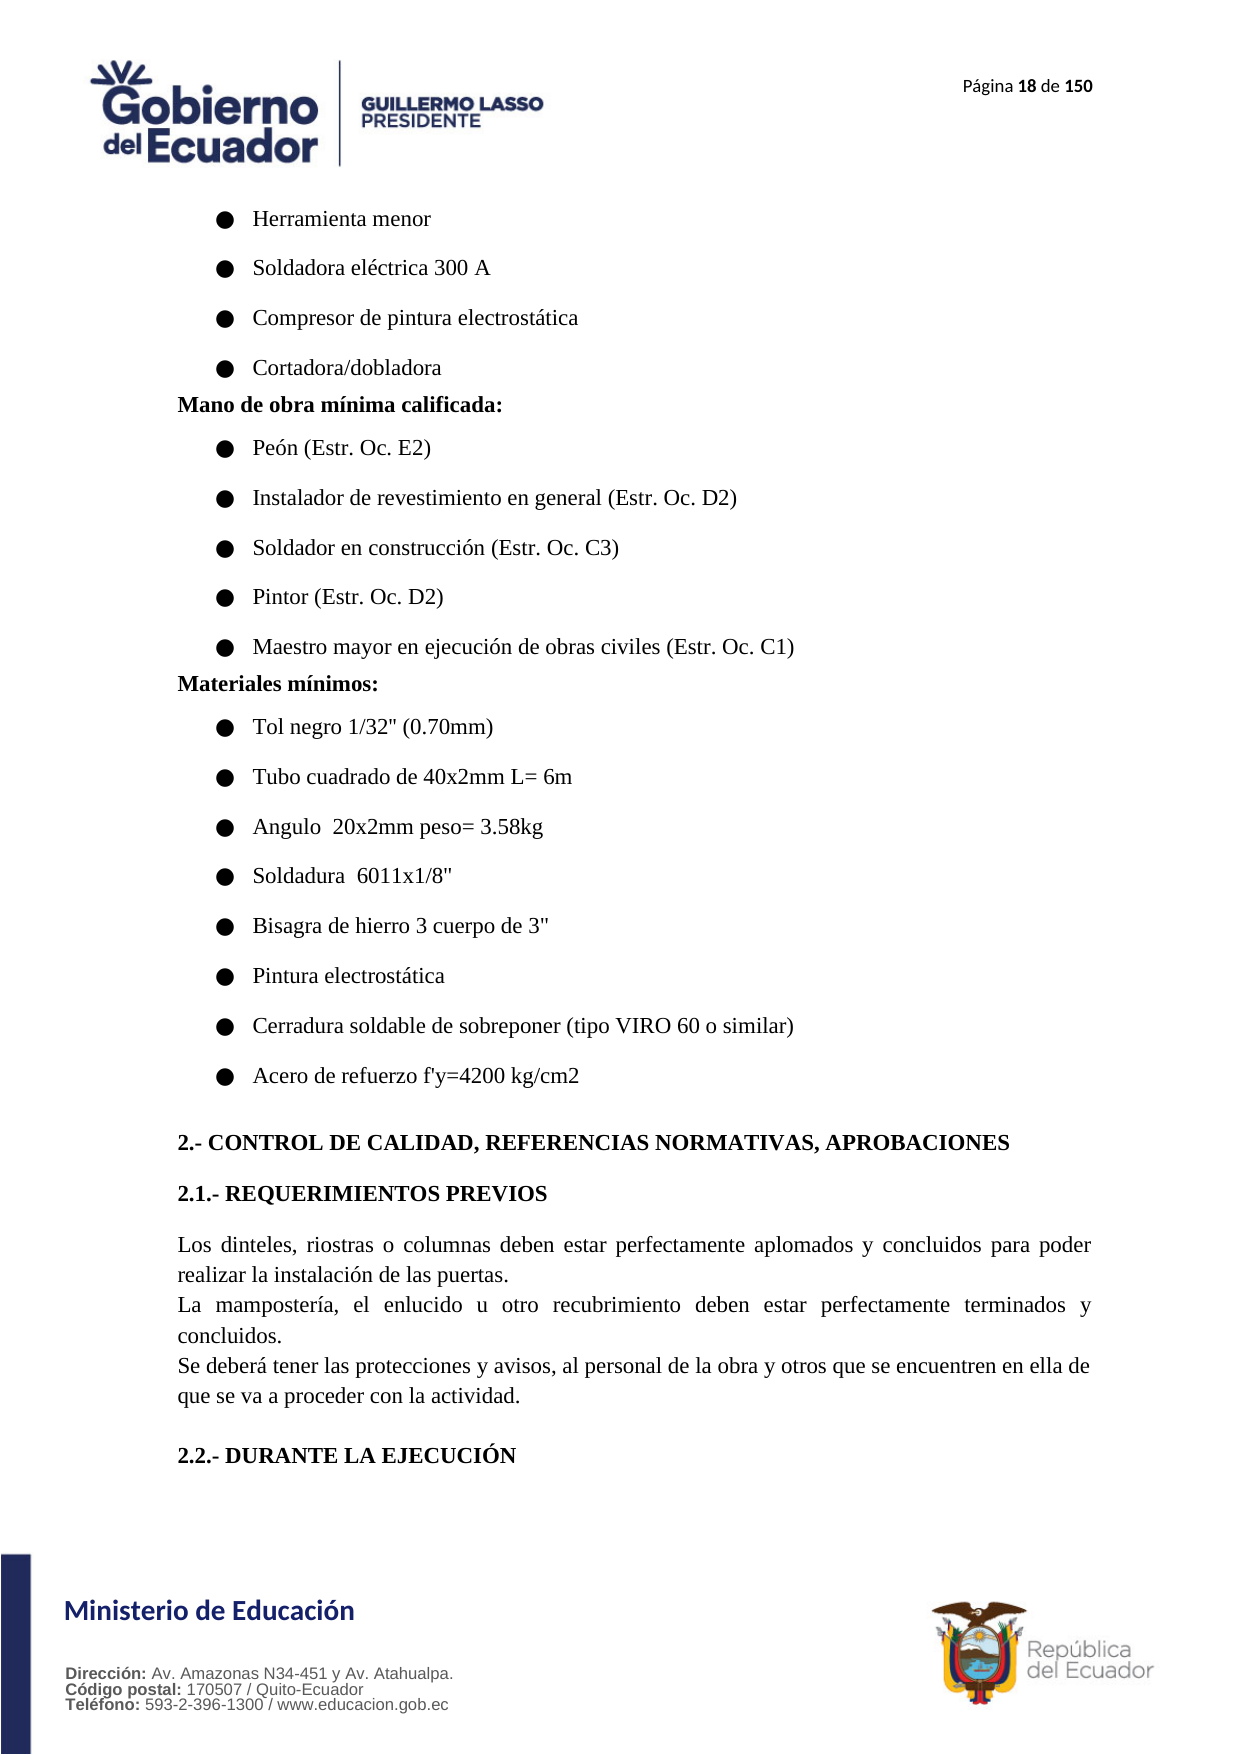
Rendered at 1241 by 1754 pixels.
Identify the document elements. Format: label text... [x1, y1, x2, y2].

list Cerradura soldable de sobreponer (tipo VIRO 60 o similar) [215, 999, 1092, 1046]
list Instalador de revestimiento en general (Estr. Oc. D2) [215, 471, 1092, 518]
text Los dinteles, riostras o columnas deben estar perfectamente aplomados y concluidos para poder realizar la instalación de las puertas. [177, 1231, 1092, 1288]
text Mano de obra mínima calificada: [177, 391, 1092, 417]
list Cortadora/dobladora [215, 341, 1092, 388]
list Tubo cuadrado de 40x2mm L= 6m [215, 750, 1092, 797]
list Bisagra de hierro 3 cuerpo de 3" [215, 900, 1092, 947]
list Soldadora eléctrica 300 A [215, 242, 1092, 289]
list Soldador en construcción (Estr. Oc. C3) [215, 521, 1092, 568]
list Herramienta menor [215, 192, 1092, 239]
text 2.2.- DURANTE LA EJECUCIÓN [177, 1443, 1092, 1469]
text Materiales mínimos: [177, 670, 1092, 697]
list Peón (Estr. Oc. E2) [215, 421, 1092, 468]
list Pintura electrostática [215, 949, 1092, 996]
text Se deberá tener las protecciones y avisos, al personal de la obra y otros que se encuentren en ella de que se va a proceder con la actividad. [177, 1352, 1092, 1408]
list Maestro mayor en ejecución de obras civiles (Estr. Oc. C1) [215, 621, 1092, 667]
list Soldadura 6011x1/8" [215, 850, 1092, 897]
list Angulo 20x2mm peso= 3.58kg [215, 800, 1092, 847]
list Pintor (Estr. Oc. D2) [215, 571, 1092, 618]
list Compresor de pintura electrostática [215, 292, 1092, 338]
list Acero de refuerzo f'y=4200 kg/cm2 [215, 1049, 1092, 1096]
text 2.- CONTROL DE CALIDAD, REFERENCIAS NORMATIVAS, APROBACIONES [177, 1129, 1092, 1155]
list Tol negro 1/32'' (0.70mm) [215, 701, 1092, 747]
text La mampostería, el enlucido u otro recubrimiento deben estar perfectamente terminados y concluidos. [177, 1292, 1092, 1348]
picture [1, 1, 1241, 1754]
text 2.1.- REQUERIMIENTOS PREVIOS [177, 1180, 1092, 1206]
